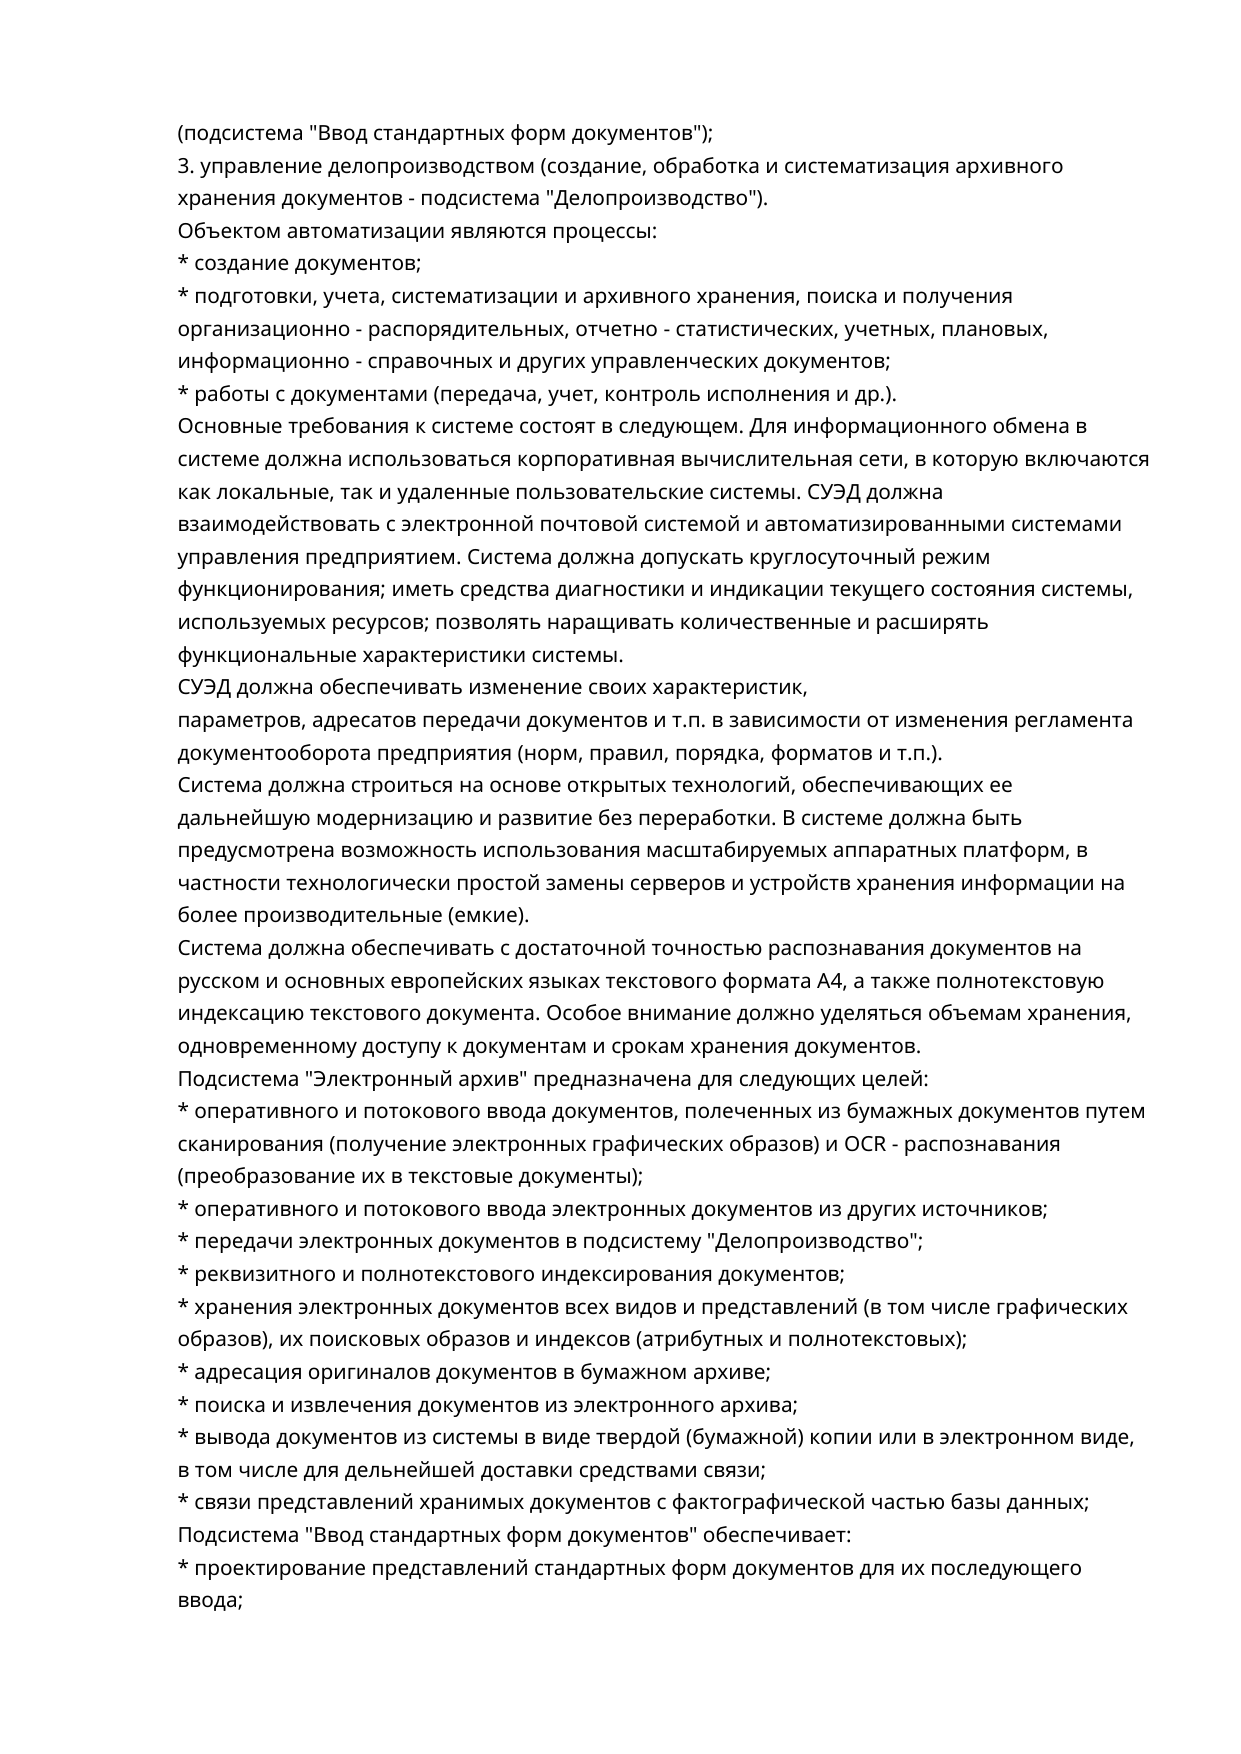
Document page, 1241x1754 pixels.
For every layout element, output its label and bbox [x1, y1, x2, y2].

text [177, 118, 1152, 1614]
